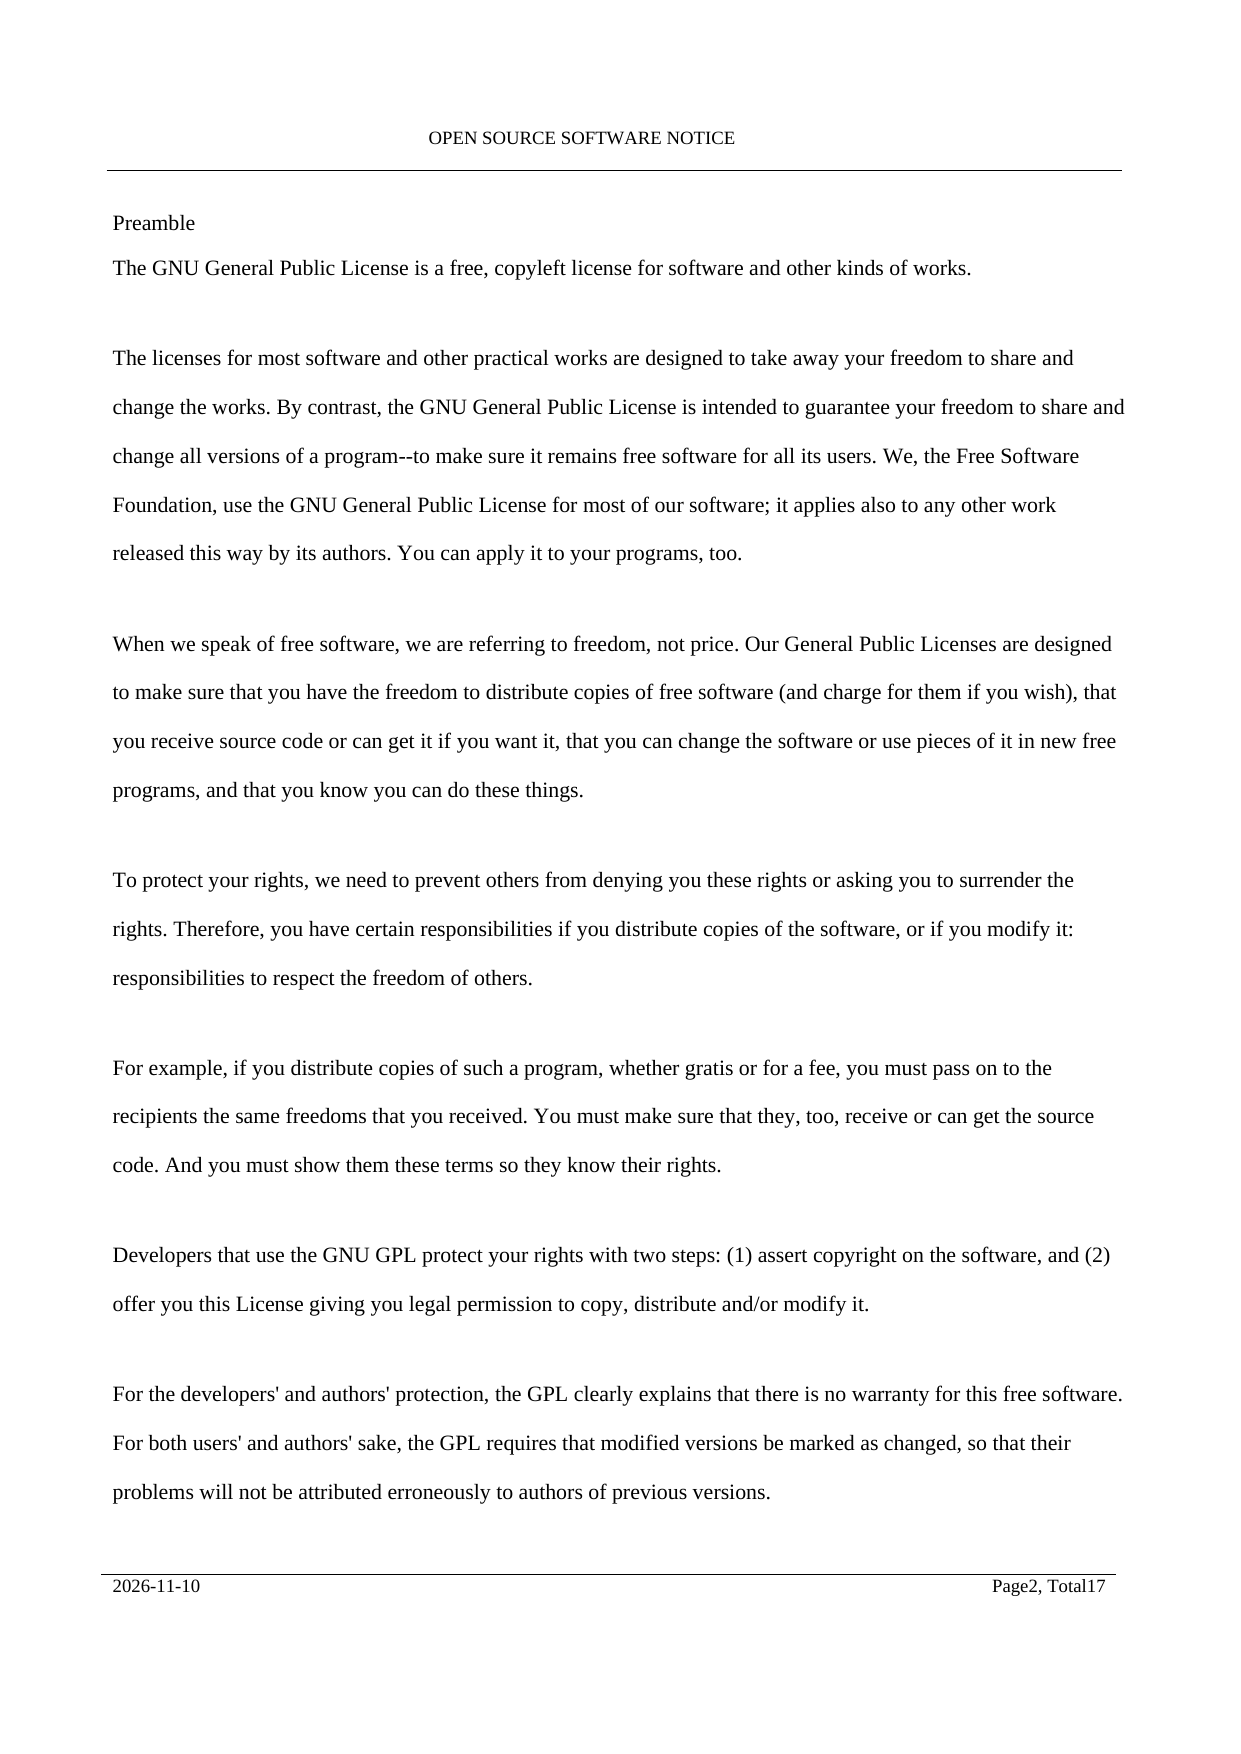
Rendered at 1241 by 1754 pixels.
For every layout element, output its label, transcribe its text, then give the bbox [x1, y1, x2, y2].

text For example, if you distribute copies of such a program, whether gratis or for a fee, you must pass on to the recipients the same freedoms that you received. You must make sure that they, too, receive or can get the source code. And you must show them these terms so they know their rights. [112, 1051, 1128, 1181]
text The GNU General Public License is a free, copyleft license for software and other kinds of works. [112, 251, 1128, 284]
text Developers that use the GNU GPL protect your rights with two steps: (1) assert copyright on the software, and (2) offer you this License giving you legal permission to copy, distribute and/or modify it. [112, 1239, 1128, 1320]
text Preamble [112, 206, 1128, 239]
text To protect your rights, we need to prevent others from denying you these rights or asking you to surrender the rights. Therefore, you have certain responsibilities if you distribute copies of the software, or if you modify it: responsibilities to respect the freedom of others. [112, 863, 1128, 993]
text The licenses for most software and other practical works are designed to take away your freedom to share and change the works. By contrast, the GNU General Public License is intended to guarantee your freedom to share and change all versions of a program--to make sure it remains free software for all its users. We, the Free Software Foundation, use the GNU General Public License for most of our software; it applies also to any other work released this way by its authors. You can apply it to your programs, too. [112, 342, 1128, 569]
text When we speak of free software, we are referring to freedom, not price. Our General Public Licenses are designed to make sure that you have the freedom to distribute copies of free software (and charge for them if you wish), that you receive source code or can get it if you want it, that you can change the software or use pieces of it in new free programs, and that you know you can do these things. [112, 627, 1128, 806]
text For the developers' and authors' protection, the GPL clearly explains that there is no warranty for this free software. For both users' and authors' sake, the GPL requires that modified versions be marked as changed, so that their problems will not be attributed erroneously to authors of previous versions. [112, 1378, 1128, 1508]
